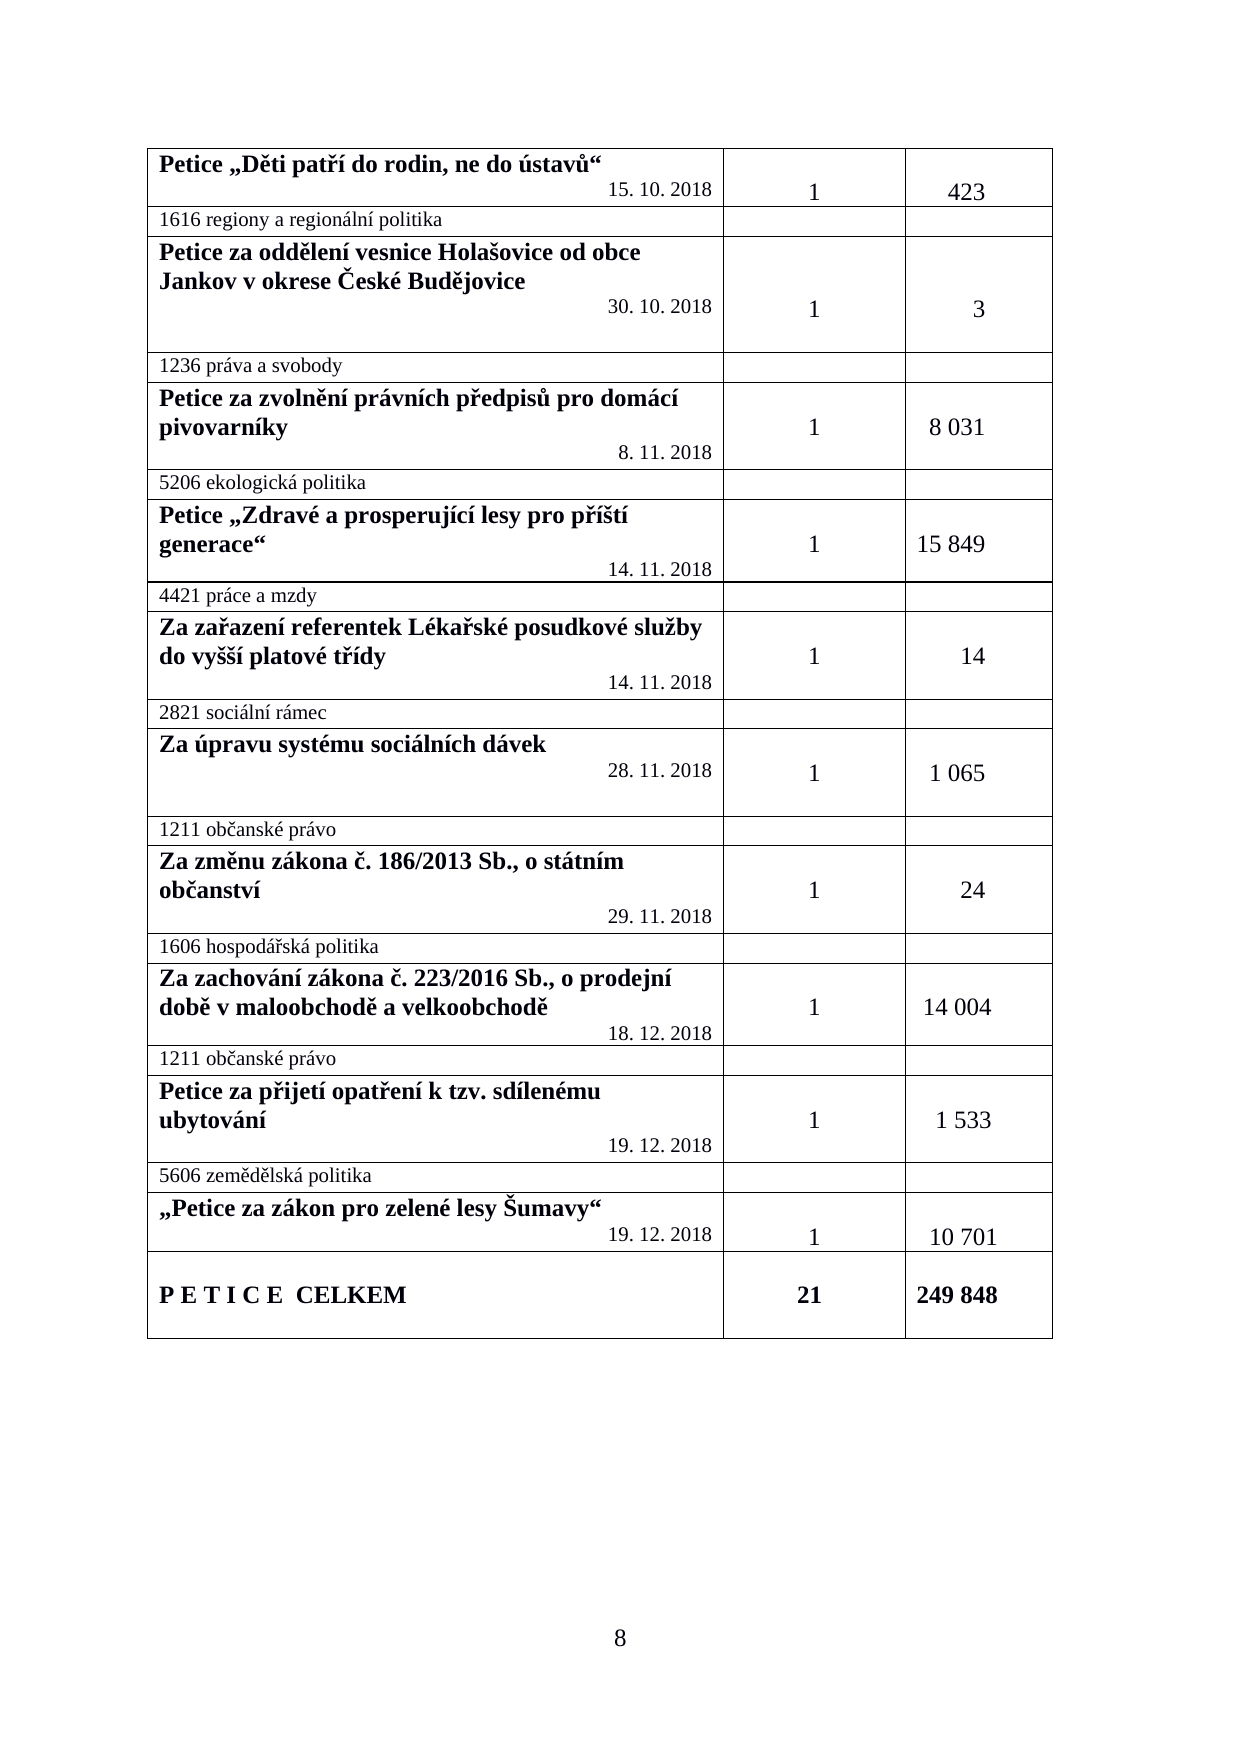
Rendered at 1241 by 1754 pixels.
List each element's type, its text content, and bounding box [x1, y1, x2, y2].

table_cell Petice za oddělení vesnice Holašovice od obce Jankov v okrese České Budějovice 30. 10. 2018 [148, 237, 723, 352]
table_cell 1616 regiony a regionální politika [148, 207, 723, 236]
table_cell Za úpravu systému sociálních dávek 28. 11. 2018 [148, 729, 723, 816]
table_cell [724, 207, 905, 236]
table_cell 249 848 [906, 1252, 1052, 1338]
table_cell 21 [724, 1252, 905, 1338]
table_cell 1 [724, 1076, 905, 1162]
table_cell 1606 hospodářská politika [148, 934, 723, 962]
table_cell [724, 353, 905, 382]
table_cell 3 [906, 237, 1052, 352]
table_cell 24 [906, 846, 1052, 933]
table_cell Za zařazení referentek Lékařské posudkové služby do vyšší platové třídy 14. 11. 2018 [148, 612, 723, 698]
table_cell 1 [724, 729, 905, 816]
table_cell 1 [724, 1193, 905, 1251]
table_cell Petice za přijetí opatření k tzv. sdílenému ubytování 19. 12. 2018 [148, 1076, 723, 1162]
table_cell 1211 občanské právo [148, 817, 723, 845]
table_cell 1 [724, 149, 905, 206]
table_cell 1 [724, 237, 905, 352]
table_cell [724, 817, 905, 845]
table_cell [906, 1046, 1052, 1075]
table_cell 423 [906, 149, 1052, 206]
table_cell 14 004 [906, 964, 1052, 1045]
table_cell 1211 občanské právo [148, 1046, 723, 1075]
table_cell [906, 934, 1052, 962]
table_cell 1 [724, 612, 905, 698]
table_cell 2821 sociální rámec [148, 700, 723, 728]
table_cell Petice „Děti patří do rodin, ne do ústavů“ 15. 10. 2018 [148, 149, 723, 206]
table_cell Za zachování zákona č. 223/2016 Sb., o prodejní době v maloobchodě a velkoobchodě 18. 12. 2018 [148, 964, 723, 1045]
table_cell [724, 1046, 905, 1075]
table_cell 1 [724, 383, 905, 469]
table_cell 1 533 [906, 1076, 1052, 1162]
table_cell 1 [724, 500, 905, 581]
table_cell [724, 583, 905, 611]
table_cell [724, 1163, 905, 1192]
table_cell 14 [906, 612, 1052, 698]
table_cell 1 065 [906, 729, 1052, 816]
table_cell 5606 zemědělská politika [148, 1163, 723, 1192]
table_cell 4421 práce a mzdy [148, 583, 723, 611]
table_cell [906, 470, 1052, 499]
table_cell 8 031 [906, 383, 1052, 469]
table_cell [906, 700, 1052, 728]
table_cell 1 [724, 846, 905, 933]
table_cell [906, 817, 1052, 845]
table_cell [906, 353, 1052, 382]
table_cell [724, 470, 905, 499]
table_cell 10 701 [906, 1193, 1052, 1251]
table_cell [906, 207, 1052, 236]
table_cell 15 849 [906, 500, 1052, 581]
table_cell 1 [724, 964, 905, 1045]
table_cell P E T I C E CELKEM [148, 1252, 723, 1338]
table_cell [724, 934, 905, 962]
table_cell Petice „Zdravé a prosperující lesy pro příští generace“ 14. 11. 2018 [148, 500, 723, 581]
table_cell „Petice za zákon pro zelené lesy Šumavy“ 19. 12. 2018 [148, 1193, 723, 1251]
table_cell [724, 700, 905, 728]
table_cell [906, 1163, 1052, 1192]
table_cell 1236 práva a svobody [148, 353, 723, 382]
table_cell Petice za zvolnění právních předpisů pro domácí pivovarníky 8. 11. 2018 [148, 383, 723, 469]
table_cell [906, 583, 1052, 611]
table_cell 5206 ekologická politika [148, 470, 723, 499]
table_cell Za změnu zákona č. 186/2013 Sb., o státním občanství 29. 11. 2018 [148, 846, 723, 933]
